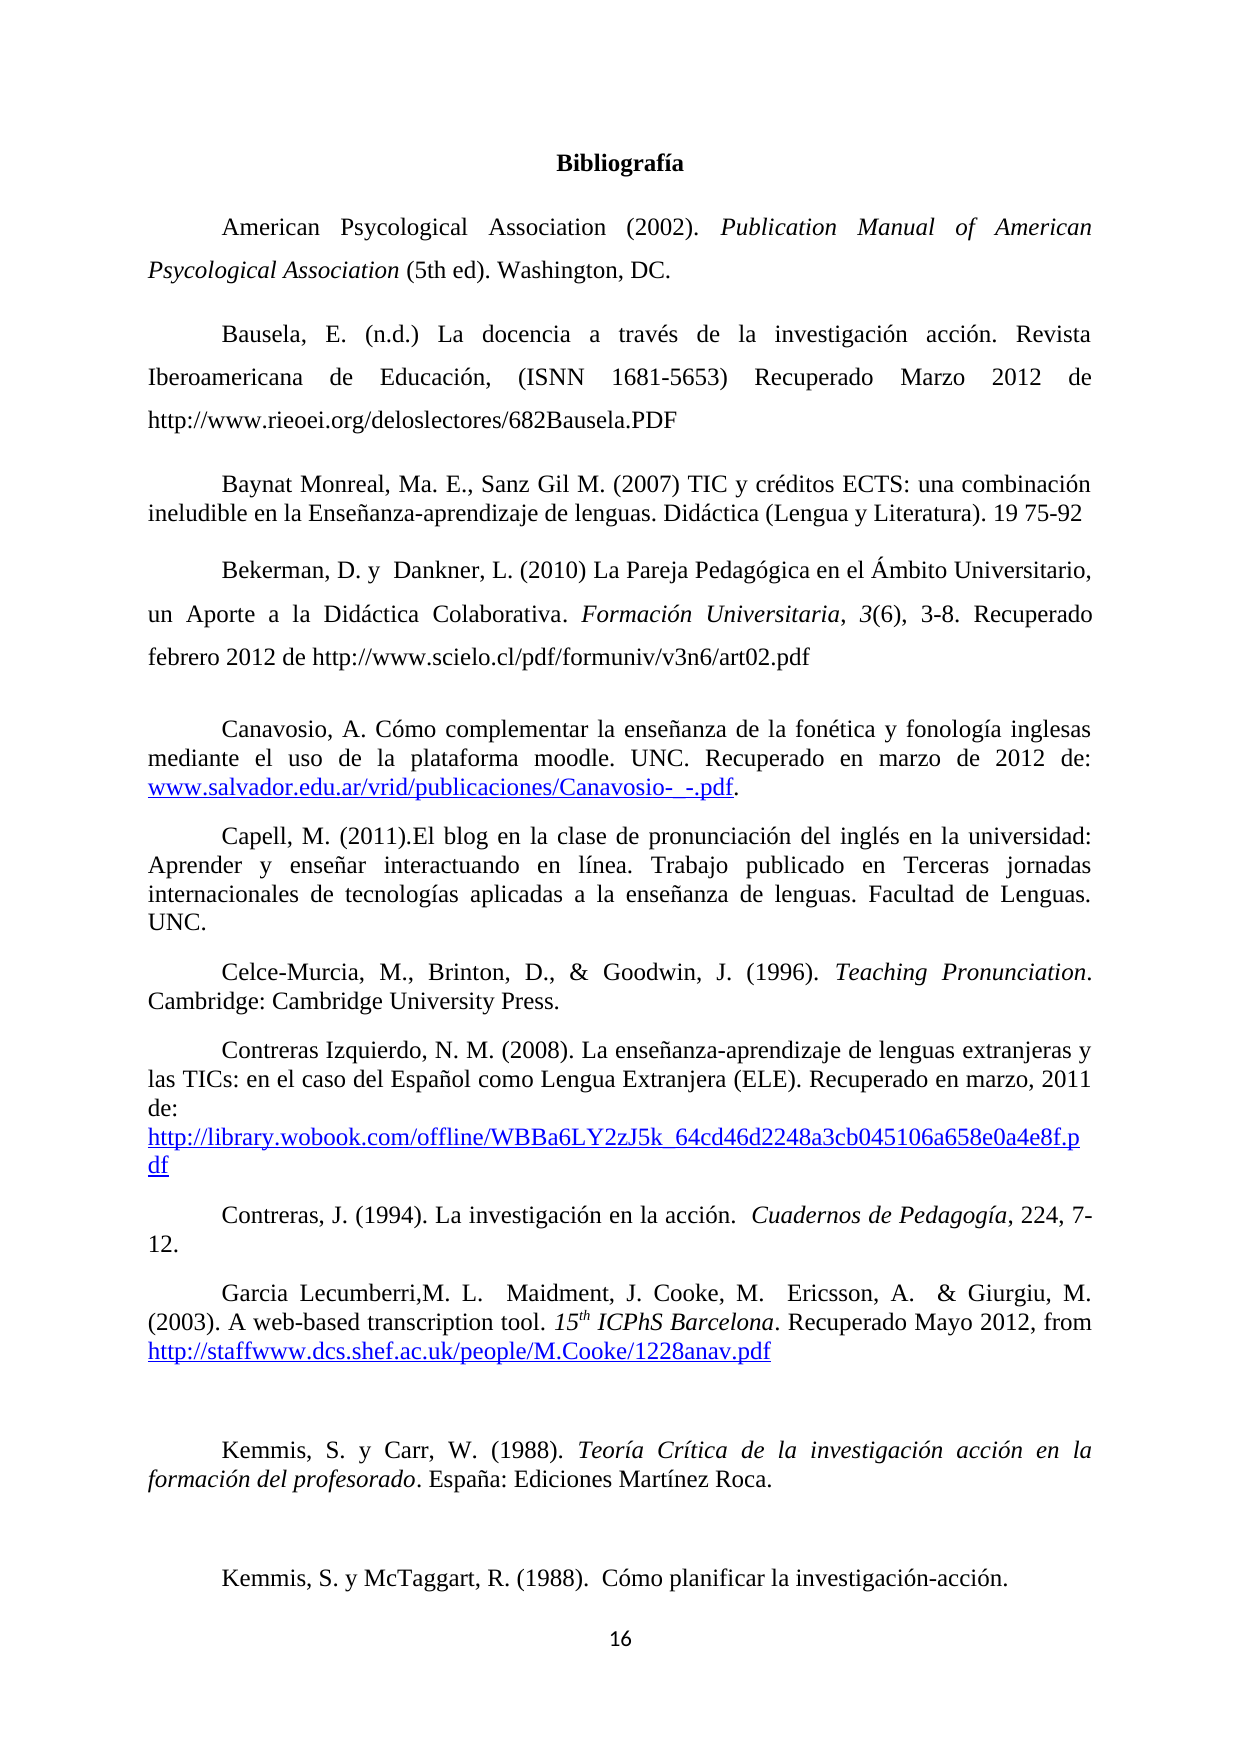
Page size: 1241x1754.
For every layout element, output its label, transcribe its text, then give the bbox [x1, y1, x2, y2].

text American Psycological Association (2002). Publication Manual of American Psycological Association (5th ed). Washington, DC. [148, 212, 1092, 283]
text Bibliografía [148, 148, 1092, 176]
text Baynat Monreal, Ma. E., Sanz Gil M. (2007) TIC y créditos ECTS: una combinación ineludible en la Enseñanza-aprendizaje de lenguas. Didáctica (Lengua y Literatura). 19 75-92 [148, 469, 1092, 526]
text Bausela, E. (n.d.) La docencia a través de la investigación acción. Revista Iberoamericana de Educación, (ISNN 1681-5653) Recuperado Marzo 2012 de http://www.rieoei.org/deloslectores/682Bausela.PDF [148, 319, 1092, 434]
text Canavosio, A. Cómo complementar la enseñanza de la fonética y fonología inglesas mediante el uso de la plataforma moodle. UNC. Recuperado en marzo de 2012 de: www.salvador.edu.ar/vrid/publicaciones/Canavosio-_-.pdf. [148, 714, 1092, 800]
text Garcia Lecumberri,M. L. Maidment, J. Cooke, M. Ericsson, A. & Giurgiu, M. (2003). A web-based transcription tool. 15th ICPhS Barcelona. Recuperado Mayo 2012, from http://staffwww.dcs.shef.ac.uk/people/M.Cooke/1228anav.pdf [148, 1278, 1092, 1364]
text Celce-Murcia, M., Brinton, D., & Goodwin, J. (1996). Teaching Pronunciation. Cambridge: Cambridge University Press. [148, 957, 1092, 1014]
text Capell, M. (2011).El blog en la clase de pronunciación del inglés en la universidad: Aprender y enseñar interactuando en línea. Trabajo publicado en Terceras jornadas internacionales de tecnologías aplicadas a la enseñanza de lenguas. Facultad de Lenguas. UNC. [148, 821, 1092, 936]
text Contreras, J. (1994). La investigación en la acción. Cuadernos de Pedagogía, 224, 7-12. [148, 1200, 1092, 1257]
text Kemmis, S. y Carr, W. (1988). Teoría Crítica de la investigación acción en la formación del profesorado. España: Ediciones Martínez Roca. [148, 1435, 1092, 1492]
text Kemmis, S. y McTaggart, R. (1988). Cómo planificar la investigación-acción. [148, 1563, 1092, 1592]
text Contreras Izquierdo, N. M. (2008). La enseñanza-aprendizaje de lenguas extranjeras y las TICs: en el caso del Español como Lengua Extranjera (ELE). Recuperado en marzo, 2011 de: http://library.wobook.com/offline/WBBa6LY2zJ5k_64cd46d2248a3cb045106a658e0a4e8f.pdf [148, 1035, 1092, 1179]
text Bekerman, D. y Dankner, L. (2010) La Pareja Pedagógica en el Ámbito Universitario, un Aporte a la Didáctica Colaborativa. Formación Universitaria, 3(6), 3-8. Recuperado febrero 2012 de http://www.scielo.cl/pdf/formuniv/v3n6/art02.pdf [148, 556, 1092, 671]
